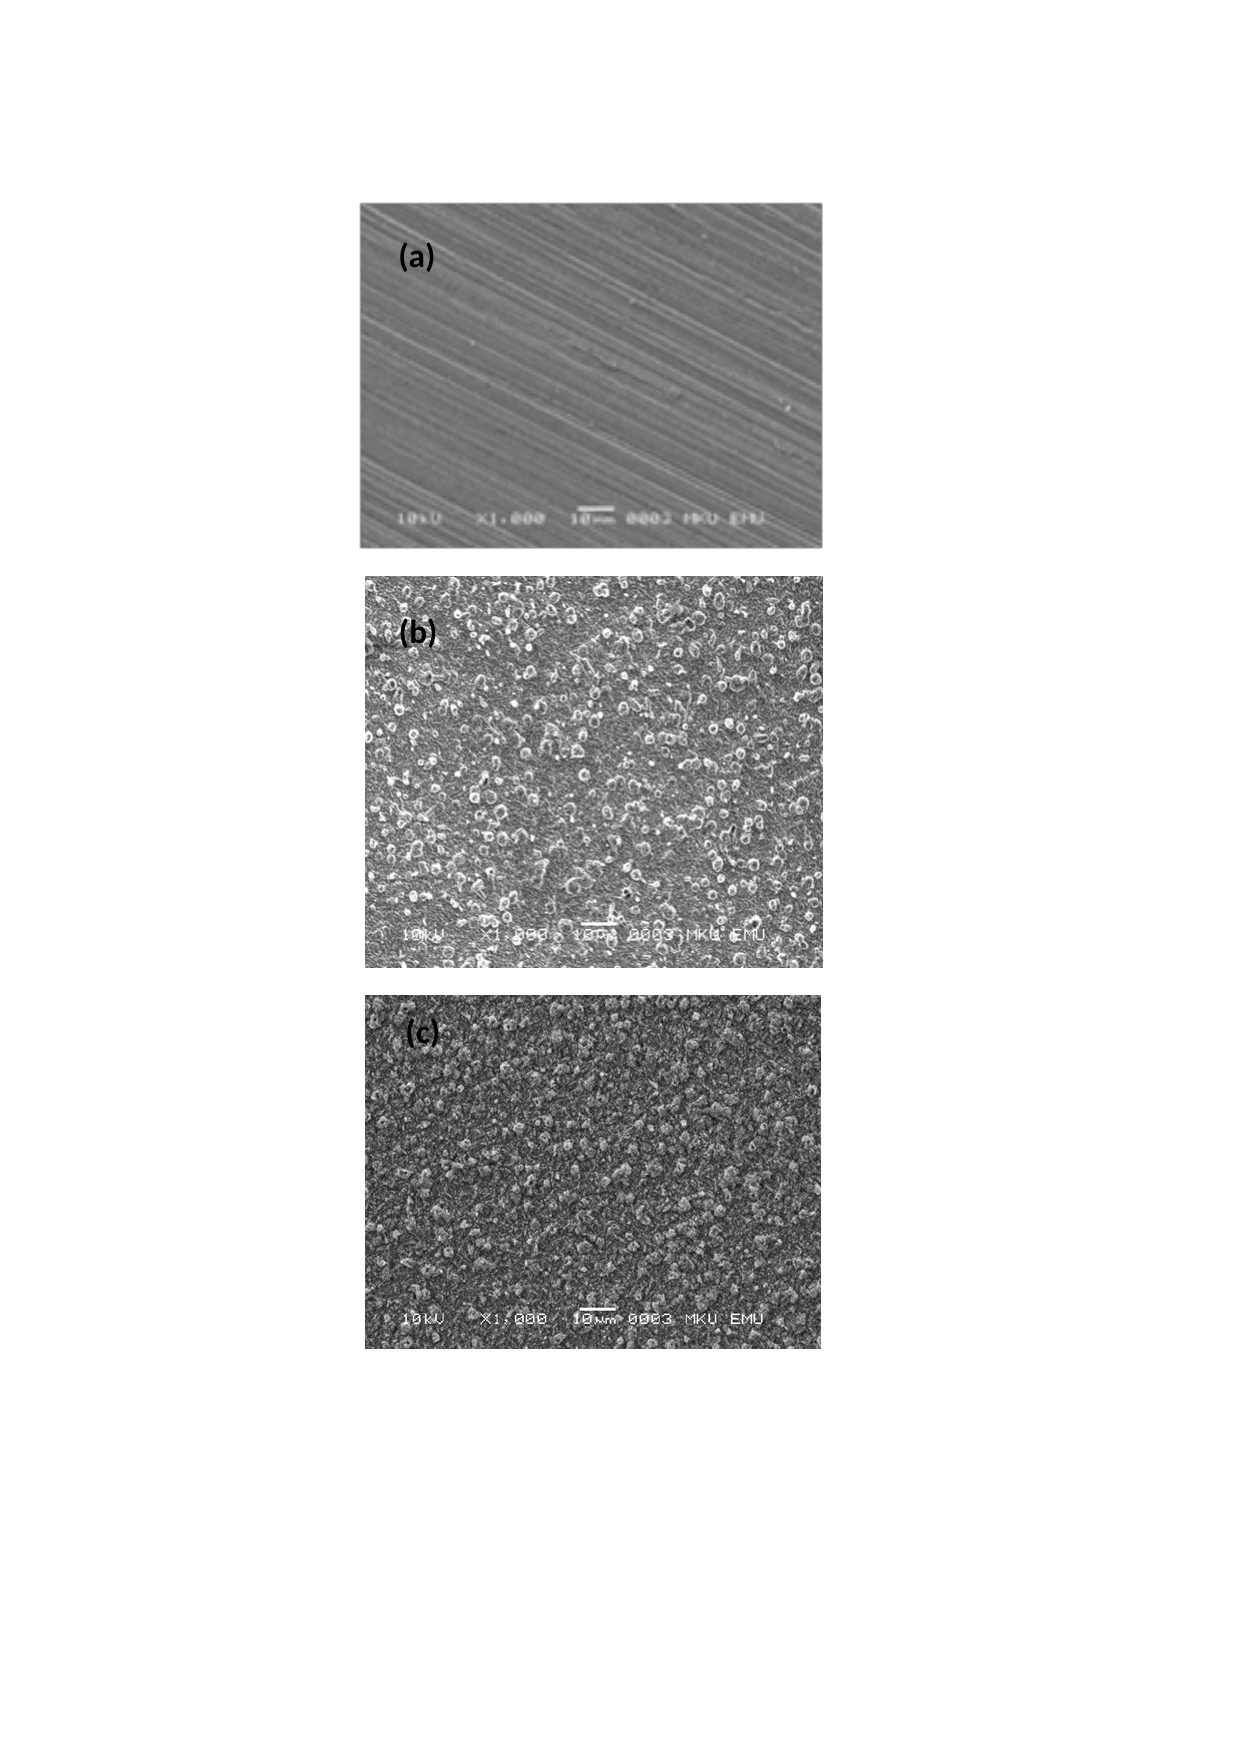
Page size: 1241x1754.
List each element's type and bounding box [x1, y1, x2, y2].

picture [356, 199, 828, 554]
picture [363, 574, 825, 970]
picture [363, 993, 822, 1352]
